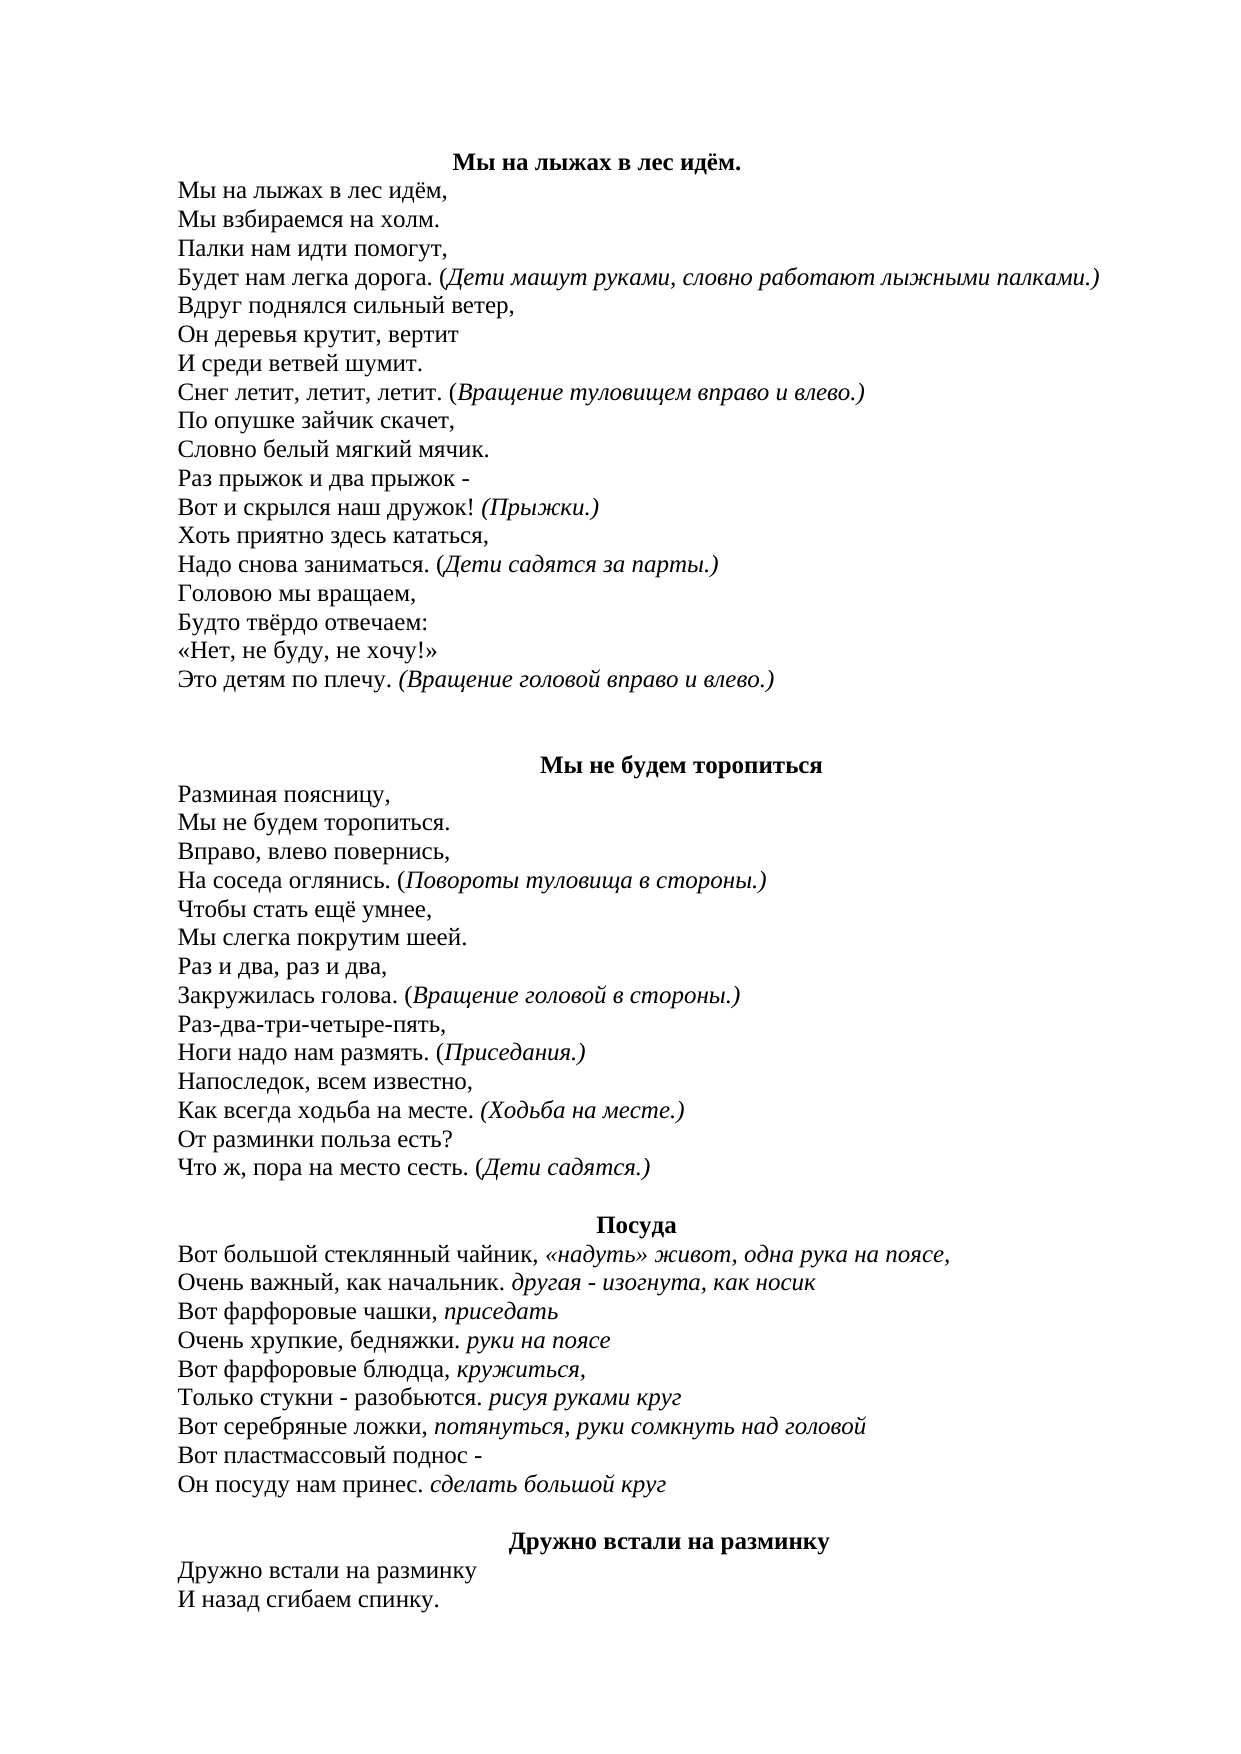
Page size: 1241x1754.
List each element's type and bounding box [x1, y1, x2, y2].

text [177, 118, 1152, 750]
text [177, 750, 1152, 1612]
